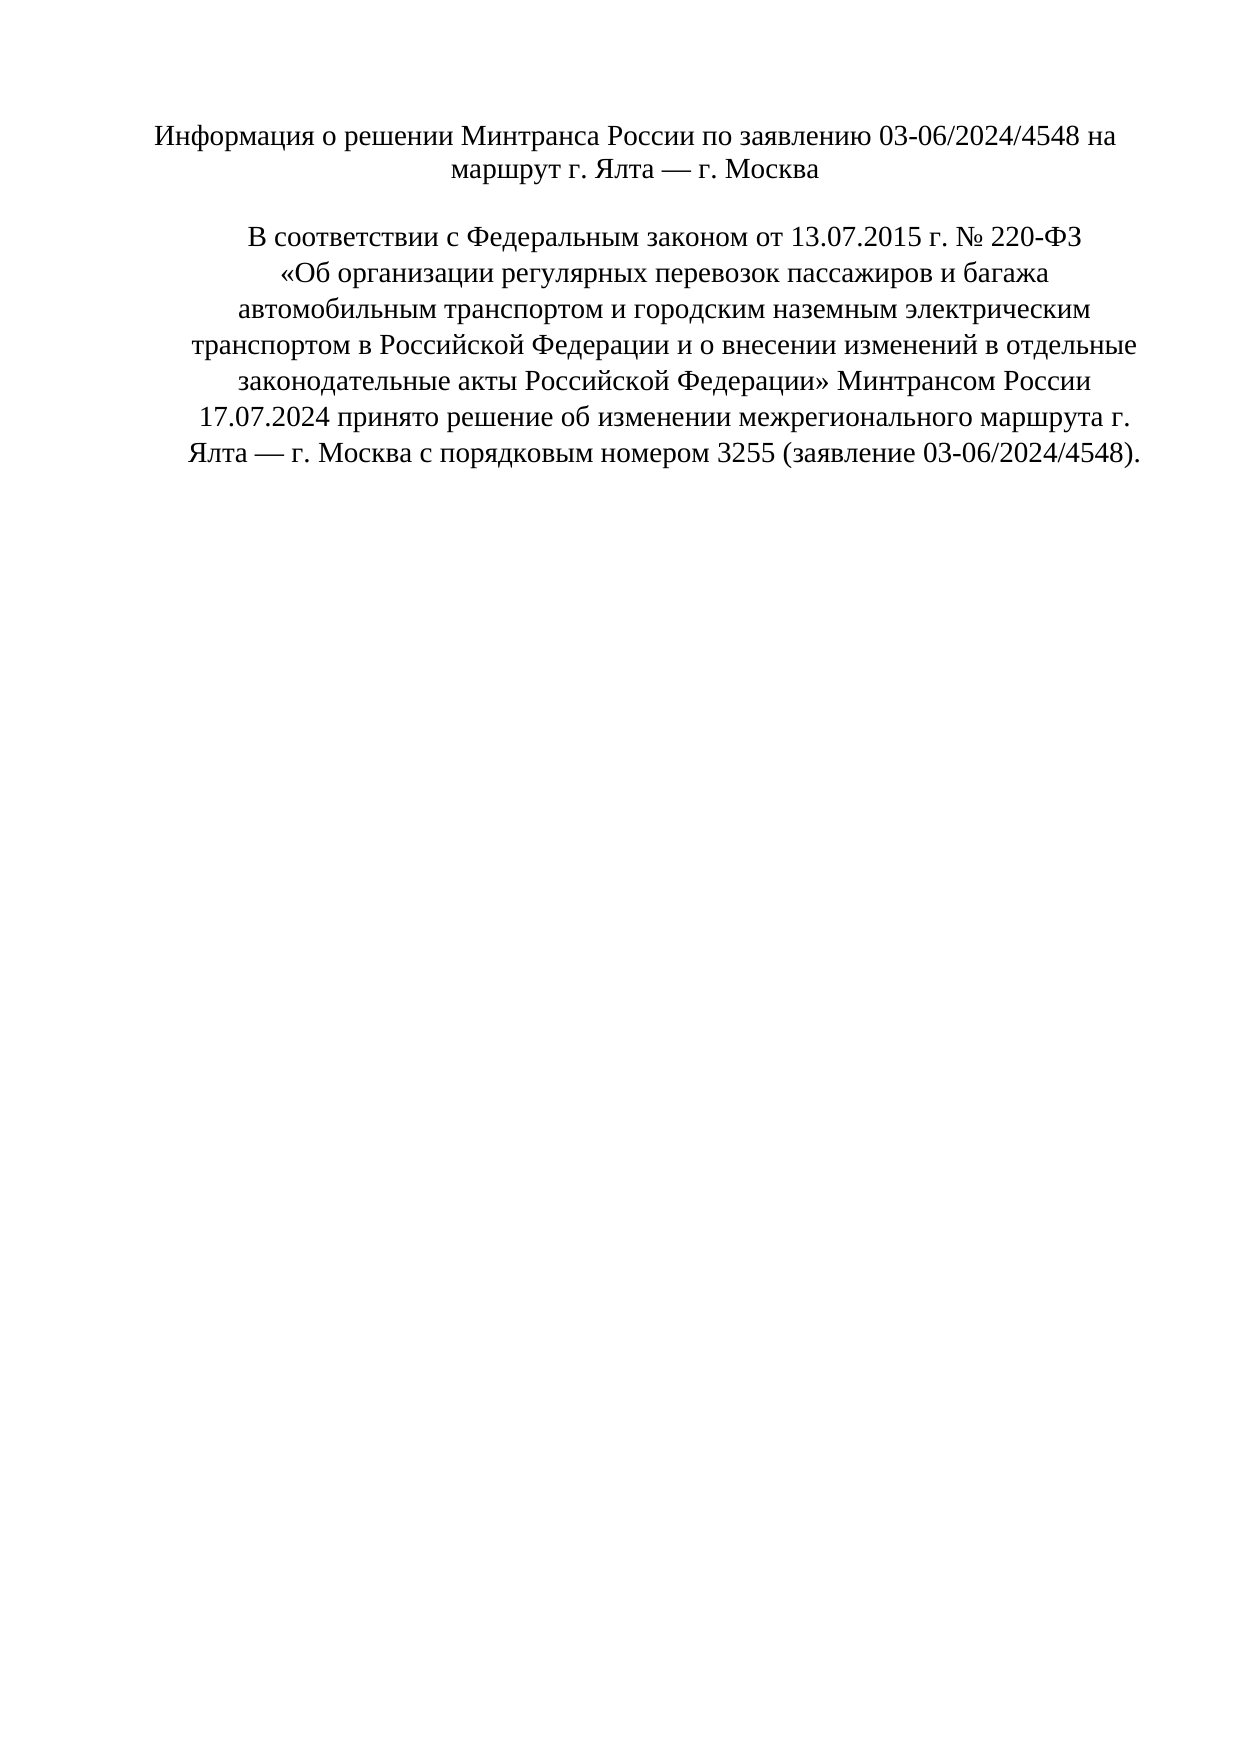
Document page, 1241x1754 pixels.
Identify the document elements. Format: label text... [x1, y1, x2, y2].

text В соответствии с Федеральным законом от 13.07.2015 г. № 220-ФЗ «Об организации регулярных перевозок пассажиров и багажа автомобильным транспортом и городским наземным электрическим транспортом в Российской Федерации и о внесении изменений в отдельные законодательные акты Российской Федерации» Минтрансом России 17.07.2024 принято решение об изменении межрегионального маршрута г. Ялта — г. Москва с порядковым номером 3255 (заявление 03-06/2024/4548). [177, 219, 1152, 469]
text Информация о решении Минтранса России по заявлению 03-06/2024/4548 на маршрут г. Ялта — г. Москва [118, 118, 1152, 185]
